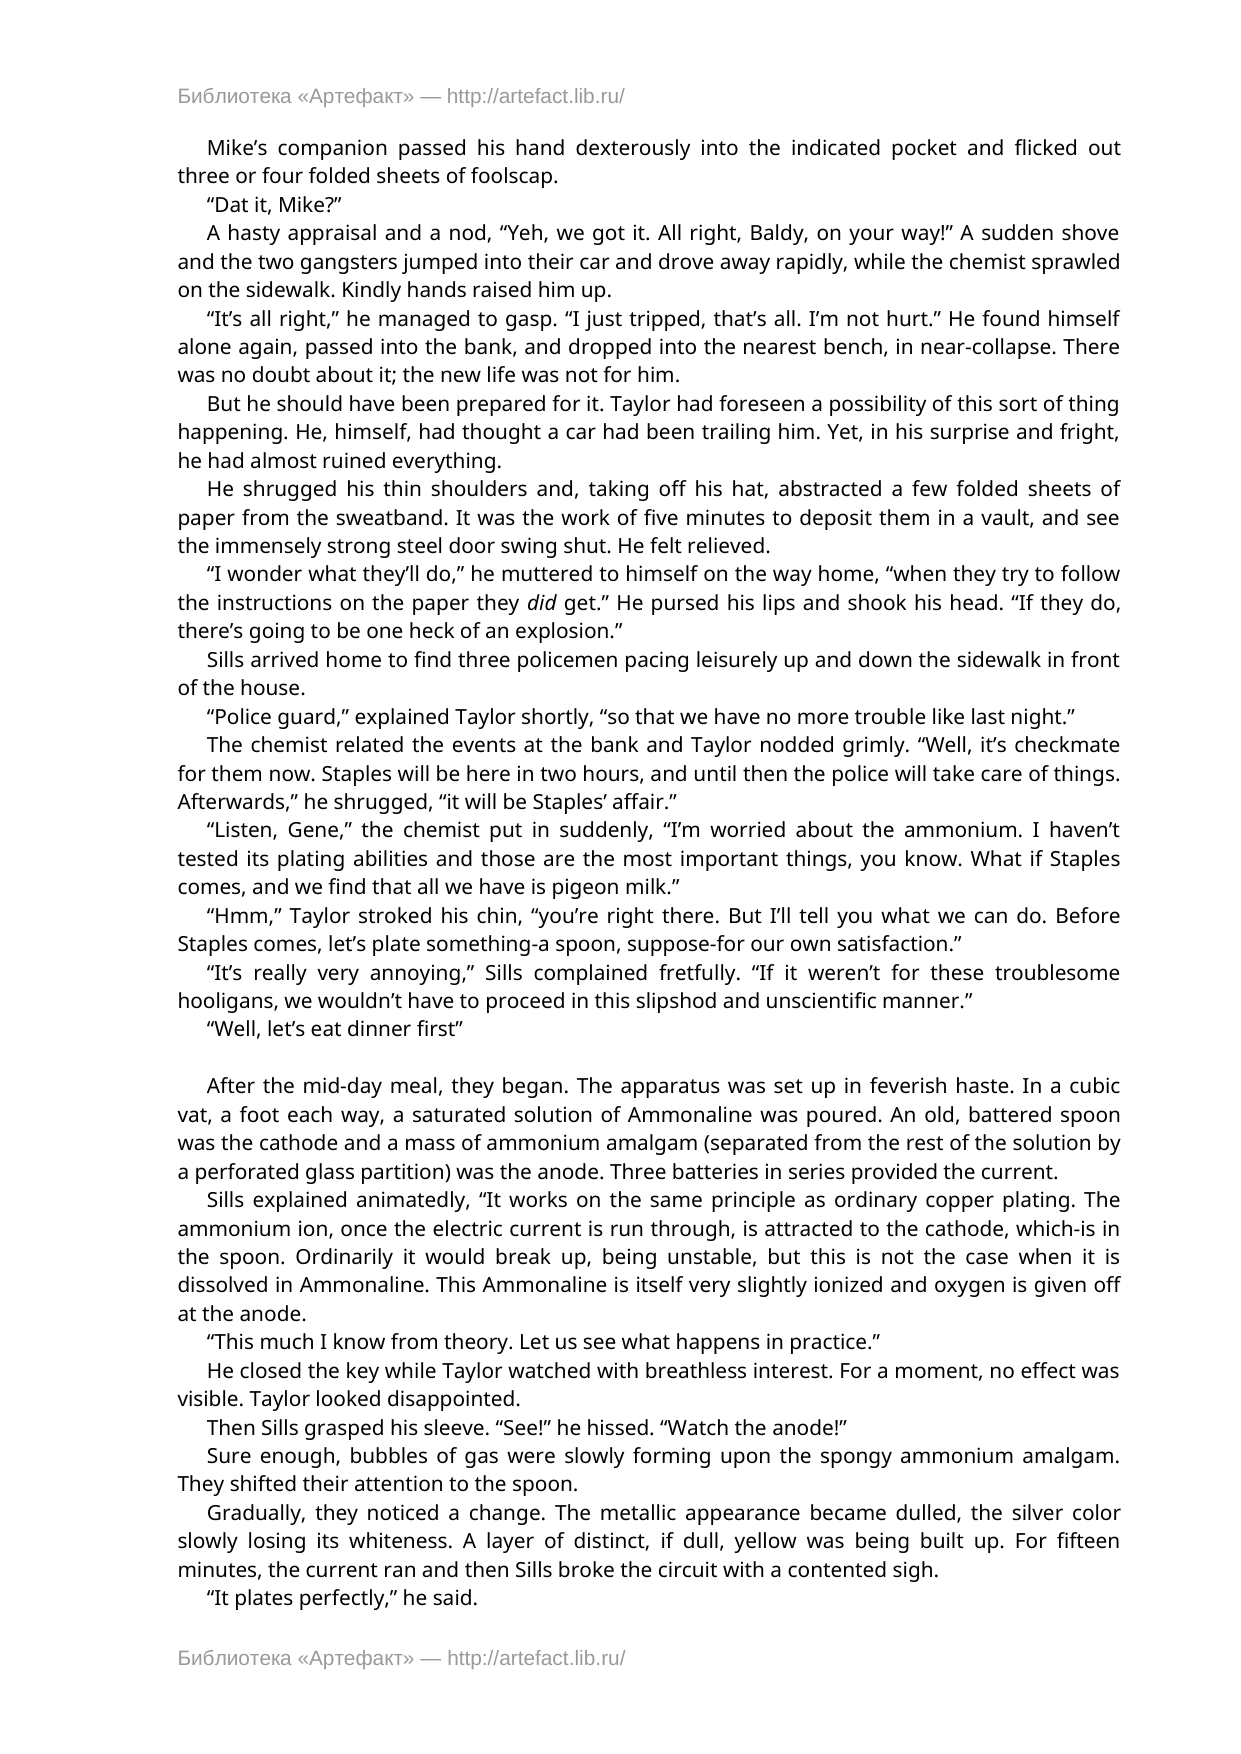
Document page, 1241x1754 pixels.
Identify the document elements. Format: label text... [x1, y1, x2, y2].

text “This much I know from theory. Let us see what happens in practice.” [177, 1327, 1122, 1356]
text Sills arrived home to find three policemen pacing leisurely up and down the sidewalk in front of the house. [177, 645, 1122, 702]
text A hasty appraisal and a nod, “Yeh, we got it. All right, Baldy, on your way!” A sudden shove and the two gangsters jumped into their car and drove away rapidly, while the chemist sprawled on the sidewalk. Kindly hands raised him up. [177, 218, 1122, 304]
text “Police guard,” explained Taylor shortly, “so that we have no more trouble like last night.” [177, 702, 1122, 730]
text “It plates perfectly,” he said. [177, 1583, 1122, 1612]
text “It’s really very annoying,” Sills complained fretfully. “If it weren’t for these troublesome hooligans, we wouldn’t have to proceed in this slipshod and unscientific manner.” [177, 958, 1122, 1014]
text Sills explained animatedly, “It works on the same principle as ordinary copper plating. The ammonium ion, once the electric current is run through, is attracted to the cathode, which-is in the spoon. Ordinarily it would break up, being unstable, but this is not the case when it is dissolved in Ammonaline. This Ammonaline is itself very slightly ionized and oxygen is given off at the anode. [177, 1185, 1122, 1327]
text But he should have been prepared for it. Taylor had foreseen a possibility of this sort of thing happening. He, himself, had thought a car had been trailing him. Yet, in his surprise and fright, he had almost ruined everything. [177, 389, 1122, 474]
text Gradually, they noticed a change. The metallic appearance became dulled, the silver color slowly losing its whiteness. A layer of distinct, if dull, yellow was being built up. For fifteen minutes, the current ran and then Sills broke the circuit with a contented sigh. [177, 1498, 1122, 1583]
text He closed the key while Taylor watched with breathless interest. For a moment, no effect was visible. Taylor looked disappointed. [177, 1356, 1122, 1413]
text The chemist related the events at the bank and Taylor nodded grimly. “Well, it’s checkmate for them now. Staples will be here in two hours, and until then the police will take care of things. Afterwards,” he shrugged, “it will be Staples’ affair.” [177, 730, 1122, 816]
text He shrugged his thin shoulders and, taking off his hat, abstracted a few folded sheets of paper from the sweatband. It was the work of five minutes to deposit them in a vault, and see the immensely strong steel door swing shut. He felt relieved. [177, 474, 1122, 559]
text Sure enough, bubbles of gas were slowly forming upon the spongy ammonium amalgam. They shifted their attention to the spoon. [177, 1441, 1122, 1498]
text “Listen, Gene,” the chemist put in suddenly, “I’m worried about the ammonium. I haven’t tested its plating abilities and those are the most important things, you know. What if Staples comes, and we find that all we have is pigeon milk.” [177, 816, 1122, 901]
text “Well, let’s eat dinner first” [177, 1014, 1122, 1043]
text “I wonder what they’ll do,” he muttered to himself on the way home, “when they try to follow the instructions on the paper they did get.” He pursed his lips and shook his head. “If they do, there’s going to be one heck of an explosion.” [177, 559, 1122, 645]
text “Hmm,” Taylor stroked his chin, “you’re right there. But I’ll tell you what we can do. Before Staples comes, let’s plate something-a spoon, suppose-for our own satisfaction.” [177, 901, 1122, 958]
text Mike’s companion passed his hand dexterously into the indicated pocket and flicked out three or four folded sheets of foolscap. [177, 133, 1122, 190]
text After the mid-day meal, they began. The apparatus was set up in feverish haste. In a cubic vat, a foot each way, a saturated solution of Ammonaline was poured. An old, battered spoon was the cathode and a mass of ammonium amalgam (separated from the rest of the solution by a perforated glass partition) was the anode. Three batteries in series provided the current. [177, 1071, 1122, 1185]
text “Dat it, Mike?” [177, 190, 1122, 218]
text “It’s all right,” he managed to gasp. “I just tripped, that’s all. I’m not hurt.” He found himself alone again, passed into the bank, and dropped into the nearest bench, in near-collapse. There was no doubt about it; the new life was not for him. [177, 304, 1122, 389]
text Then Sills grasped his sleeve. “See!” he hissed. “Watch the anode!” [177, 1413, 1122, 1441]
